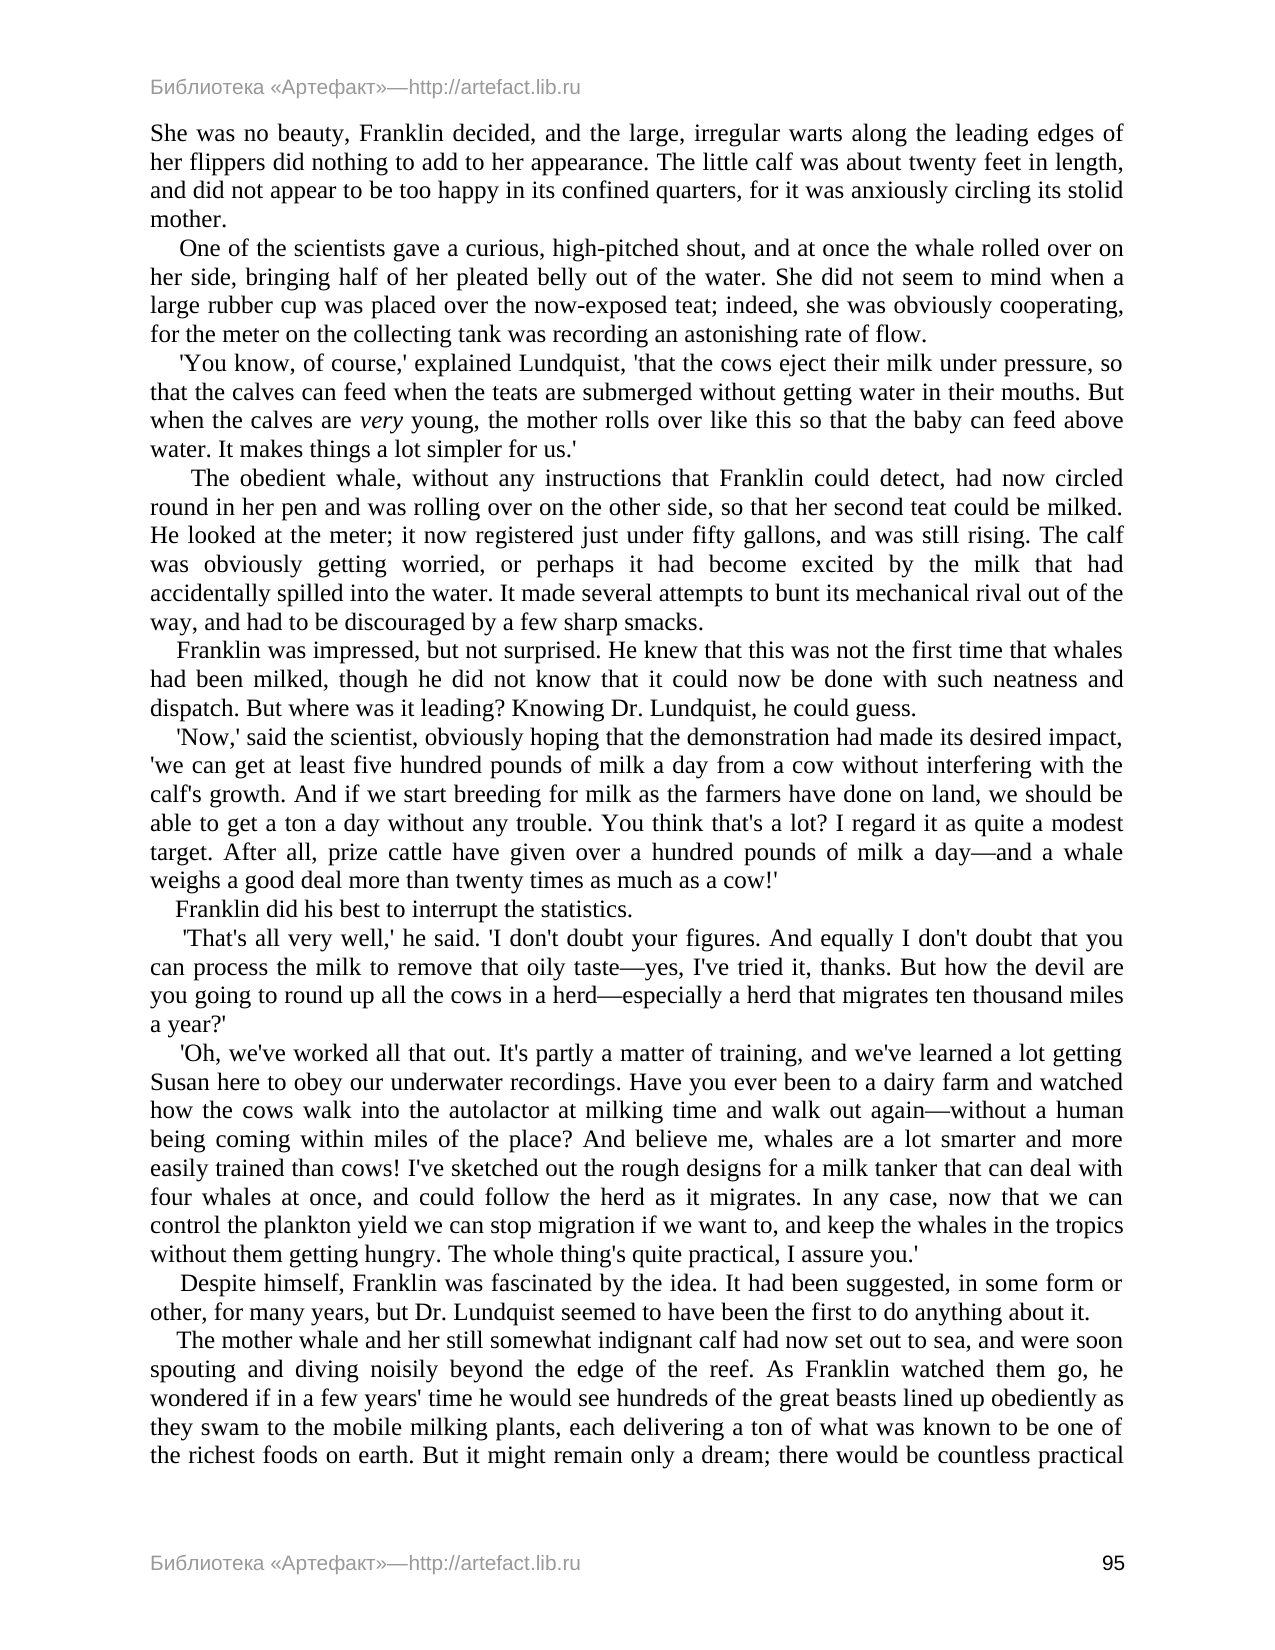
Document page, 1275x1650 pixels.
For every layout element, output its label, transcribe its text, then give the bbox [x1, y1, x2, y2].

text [150, 1326, 1125, 1469]
text 'You know, of course,' explained Lundquist, 'that the cows eject their milk under pressure, so that the calves can feed when the teats are submerged without getting water in their mouths. But when the calves are very young, the mother rolls over like this so that the baby can feed above water. It makes things a lot simpler for us.' [150, 348, 1125, 463]
text The obedient whale, without any instructions that Franklin could detect, had now circled round in her pen and was rolling over on the other side, so that her second teat could be milked. He looked at the meter; it now registered just under fifty gallons, and was still rising. The calf was obviously getting worried, or perhaps it had become excited by the milk that had accidentally spilled into the water. It made several attempts to bunt its mechanical rival out of the way, and had to be discouraged by a few sharp smacks. [150, 463, 1125, 636]
text Franklin did his best to interrupt the statistics. [150, 894, 1125, 923]
text One of the scientists gave a curious, high-pitched shout, and at once the whale rolled over on her side, bringing half of her pleated belly out of the water. She did not seem to mind when a large rubber cup was placed over the now-exposed teat; indeed, she was obviously cooperating, for the meter on the collecting tank was recording an astonishing rate of flow. [150, 233, 1125, 348]
text Franklin was impressed, but not surprised. He knew that this was not the first time that whales had been milked, though he did not know that it could now be done with such neatness and dispatch. But where was it leading? Knowing Dr. Lundquist, he could guess. [150, 636, 1125, 722]
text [150, 118, 1125, 233]
text 'That's all very well,' he said. 'I don't doubt your figures. And equally I don't doubt that you can process the milk to remove that oily taste—yes, I've tried it, thanks. But how the devil are you going to round up all the cows in a herd—especially a herd that migrates ten thousand miles a year?' [150, 923, 1125, 1038]
text 'Now,' said the scientist, obviously hoping that the demonstration had made its desired impact, 'we can get at least five hundred pounds of milk a day from a cow without interfering with the calf's growth. And if we start breeding for milk as the farmers have done on land, we should be able to get a ton a day without any trouble. You think that's a lot? I regard it as quite a modest target. After all, prize cattle have given over a hundred pounds of milk a day—and a whale weighs a good deal more than twenty times as much as a cow!' [150, 722, 1125, 894]
text Despite himself, Franklin was fascinated by the idea. It had been suggested, in some form or other, for many years, but Dr. Lundquist seemed to have been the first to do anything about it. [150, 1268, 1125, 1326]
text 'Oh, we've worked all that out. It's partly a matter of training, and we've learned a lot getting Susan here to obey our underwater recordings. Have you ever been to a dairy farm and watched how the cows walk into the autolactor at milking time and walk out again—without a human being coming within miles of the place? And believe me, whales are a lot smarter and more easily trained than cows! I've sketched out the rough designs for a milk tanker that can deal with four whales at once, and could follow the herd as it migrates. In any case, now that we can control the plankton yield we can stop migration if we want to, and keep the whales in the tropics without them getting hungry. The whole thing's quite practical, I assure you.' [150, 1038, 1125, 1268]
